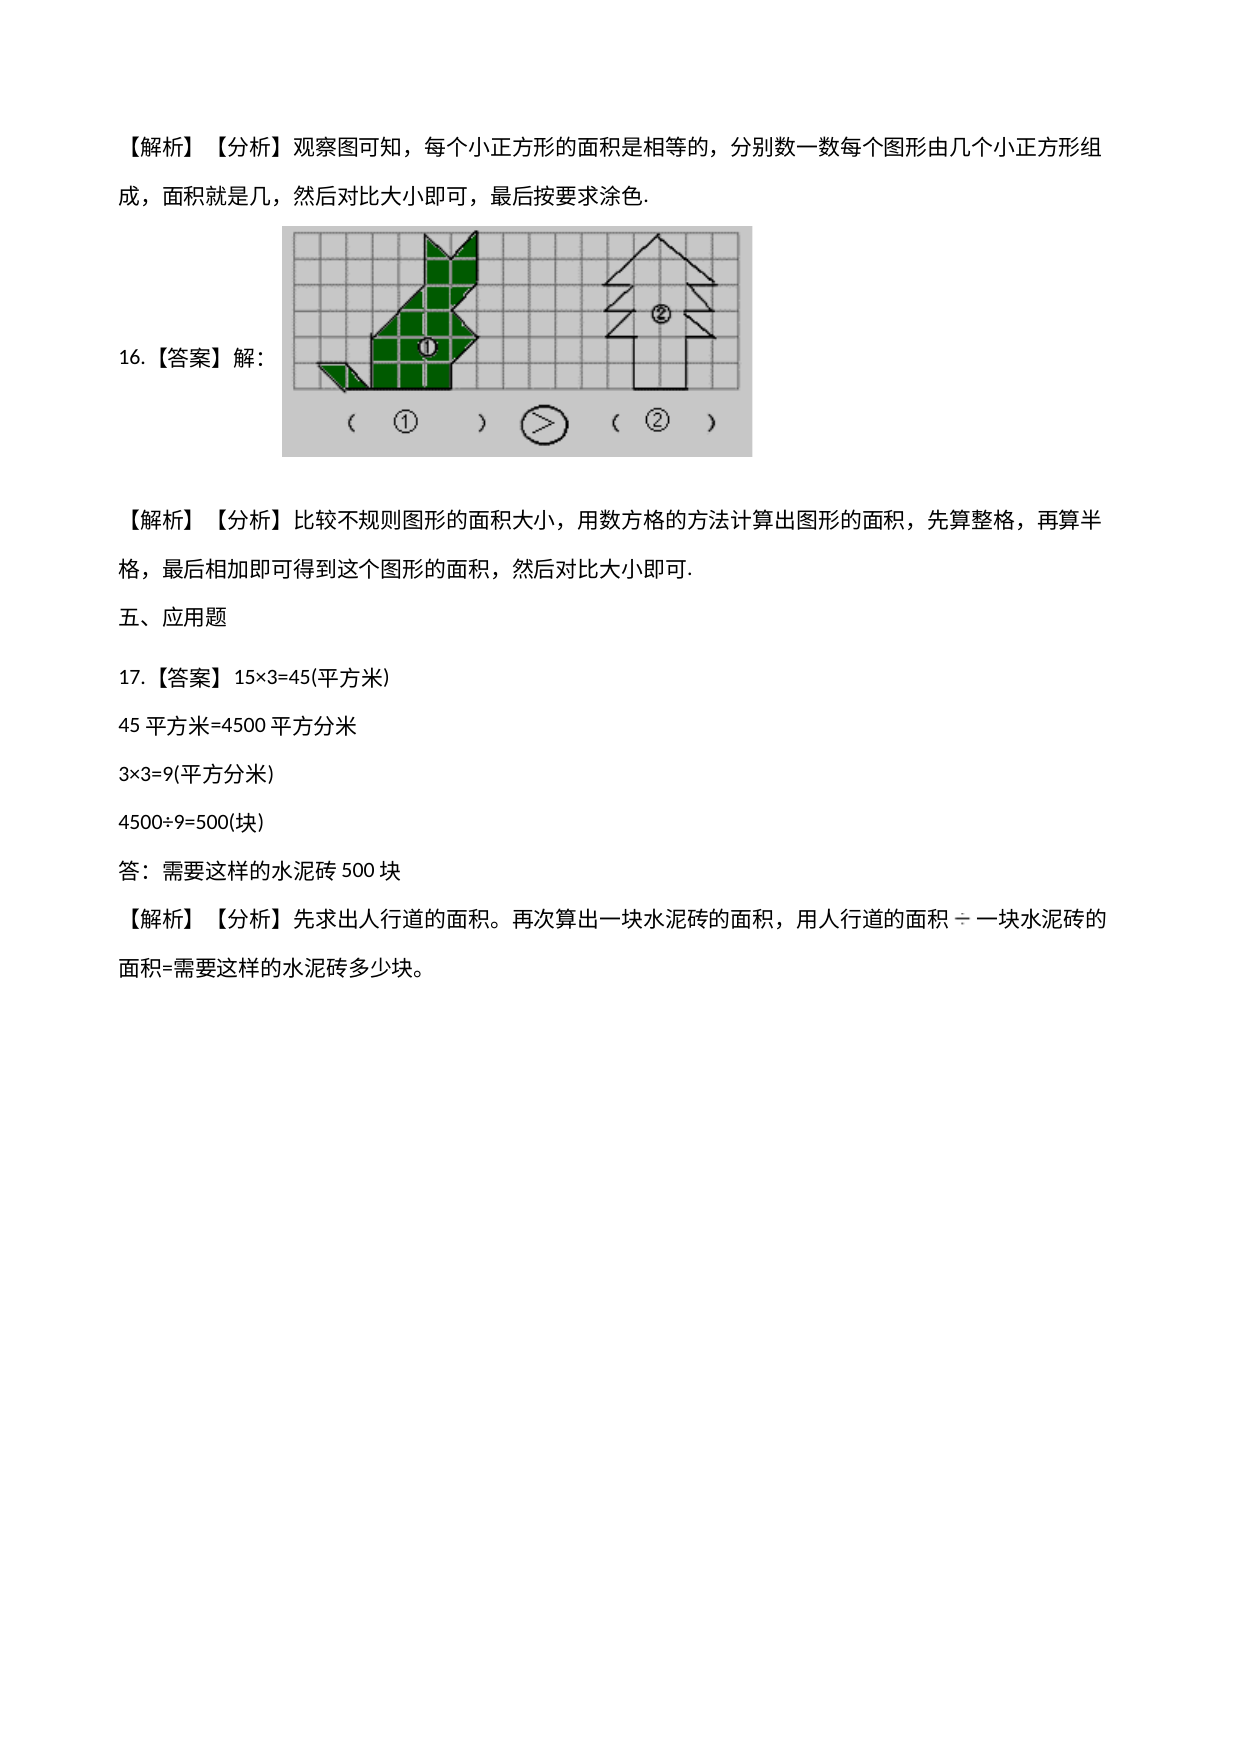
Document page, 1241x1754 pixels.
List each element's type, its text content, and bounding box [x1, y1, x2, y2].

text 3×3=9(平方分米) [118, 757, 1122, 789]
picture [949, 913, 976, 928]
text 五、应用题 [118, 599, 1122, 632]
text 【解析】【分析】比较不规则图形的面积大小，用数方格的方法计算出图形的面积，先算整格，再算半格，最后相加即可得到这个图形的面积，然后对比大小即可. [118, 502, 1122, 584]
text 4500÷9=500(块) [118, 805, 1122, 838]
text 45平方米=4500平方分米 [118, 709, 1122, 741]
text 17.【答案】15×3=45(平方米) [118, 660, 1122, 693]
text 【解析】【分析】观察图可知，每个小正方形的面积是相等的，分别数一数每个图形由几个小正方形组成，面积就是几，然后对比大小即可，最后按要求涂色. [118, 129, 1122, 211]
text 答：需要这样的水泥砖500块 [118, 854, 1122, 886]
picture [282, 226, 753, 457]
text 【解析】【分析】先求出人行道的面积。再次算出一块水泥砖的面积，用人行道的面积一块水泥砖的面积=需要这样的水泥砖多少块。 [118, 902, 1122, 983]
